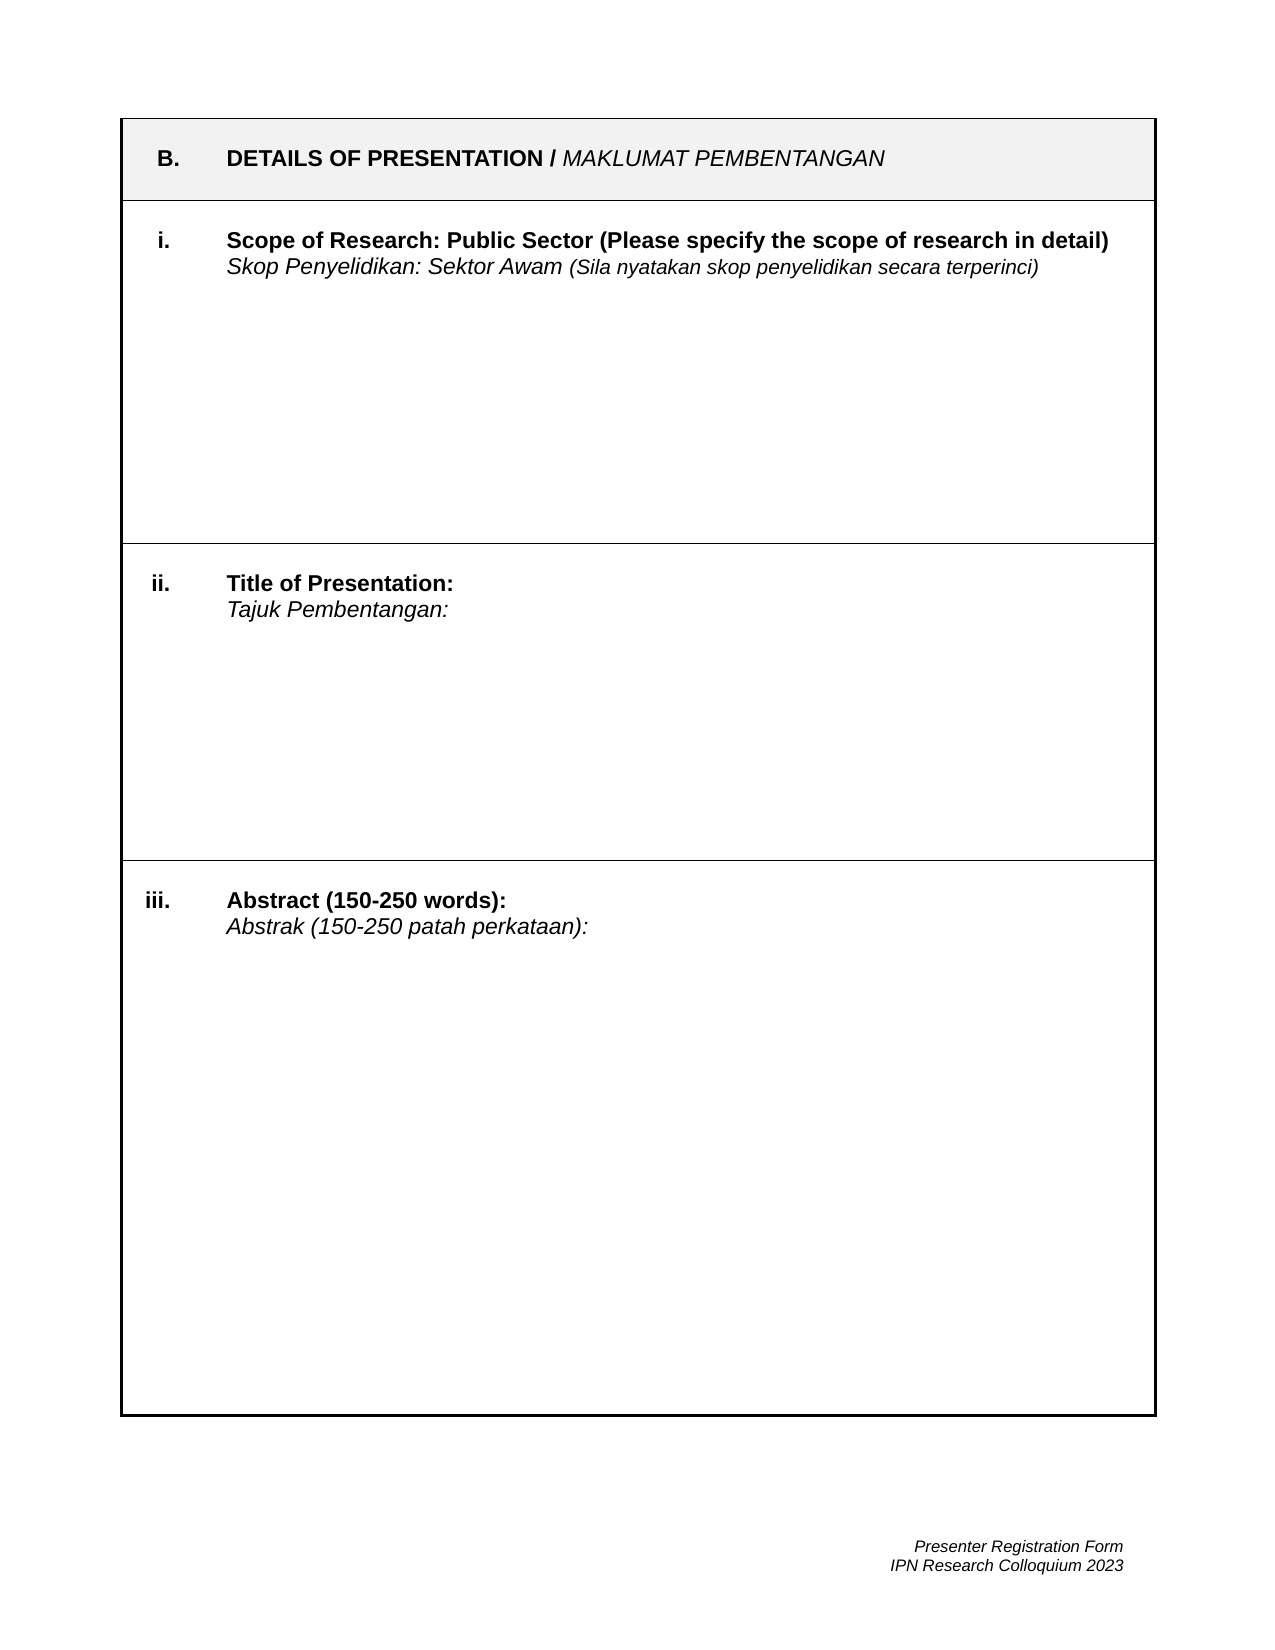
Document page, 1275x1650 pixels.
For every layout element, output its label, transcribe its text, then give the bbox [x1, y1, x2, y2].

table_cell Abstract (150-250 words): Abstrak (150-250 patah perkataan): [215, 861, 1154, 1414]
table_cell [123, 861, 215, 1414]
table_cell Title of Presentation: Tajuk Pembentangan: [215, 544, 1154, 860]
table_cell DETAILS OF PRESENTATION / MAKLUMAT PEMBENTANGAN [215, 119, 1154, 200]
table_cell [123, 201, 215, 543]
table_cell B. [123, 119, 215, 200]
table_cell Scope of Research: Public Sector (Please specify the scope of research in detail) Skop Penyelidikan: Sektor Awam (Sila nyatakan skop penyelidikan secara terperinci) [215, 201, 1154, 543]
table_cell [123, 544, 215, 860]
